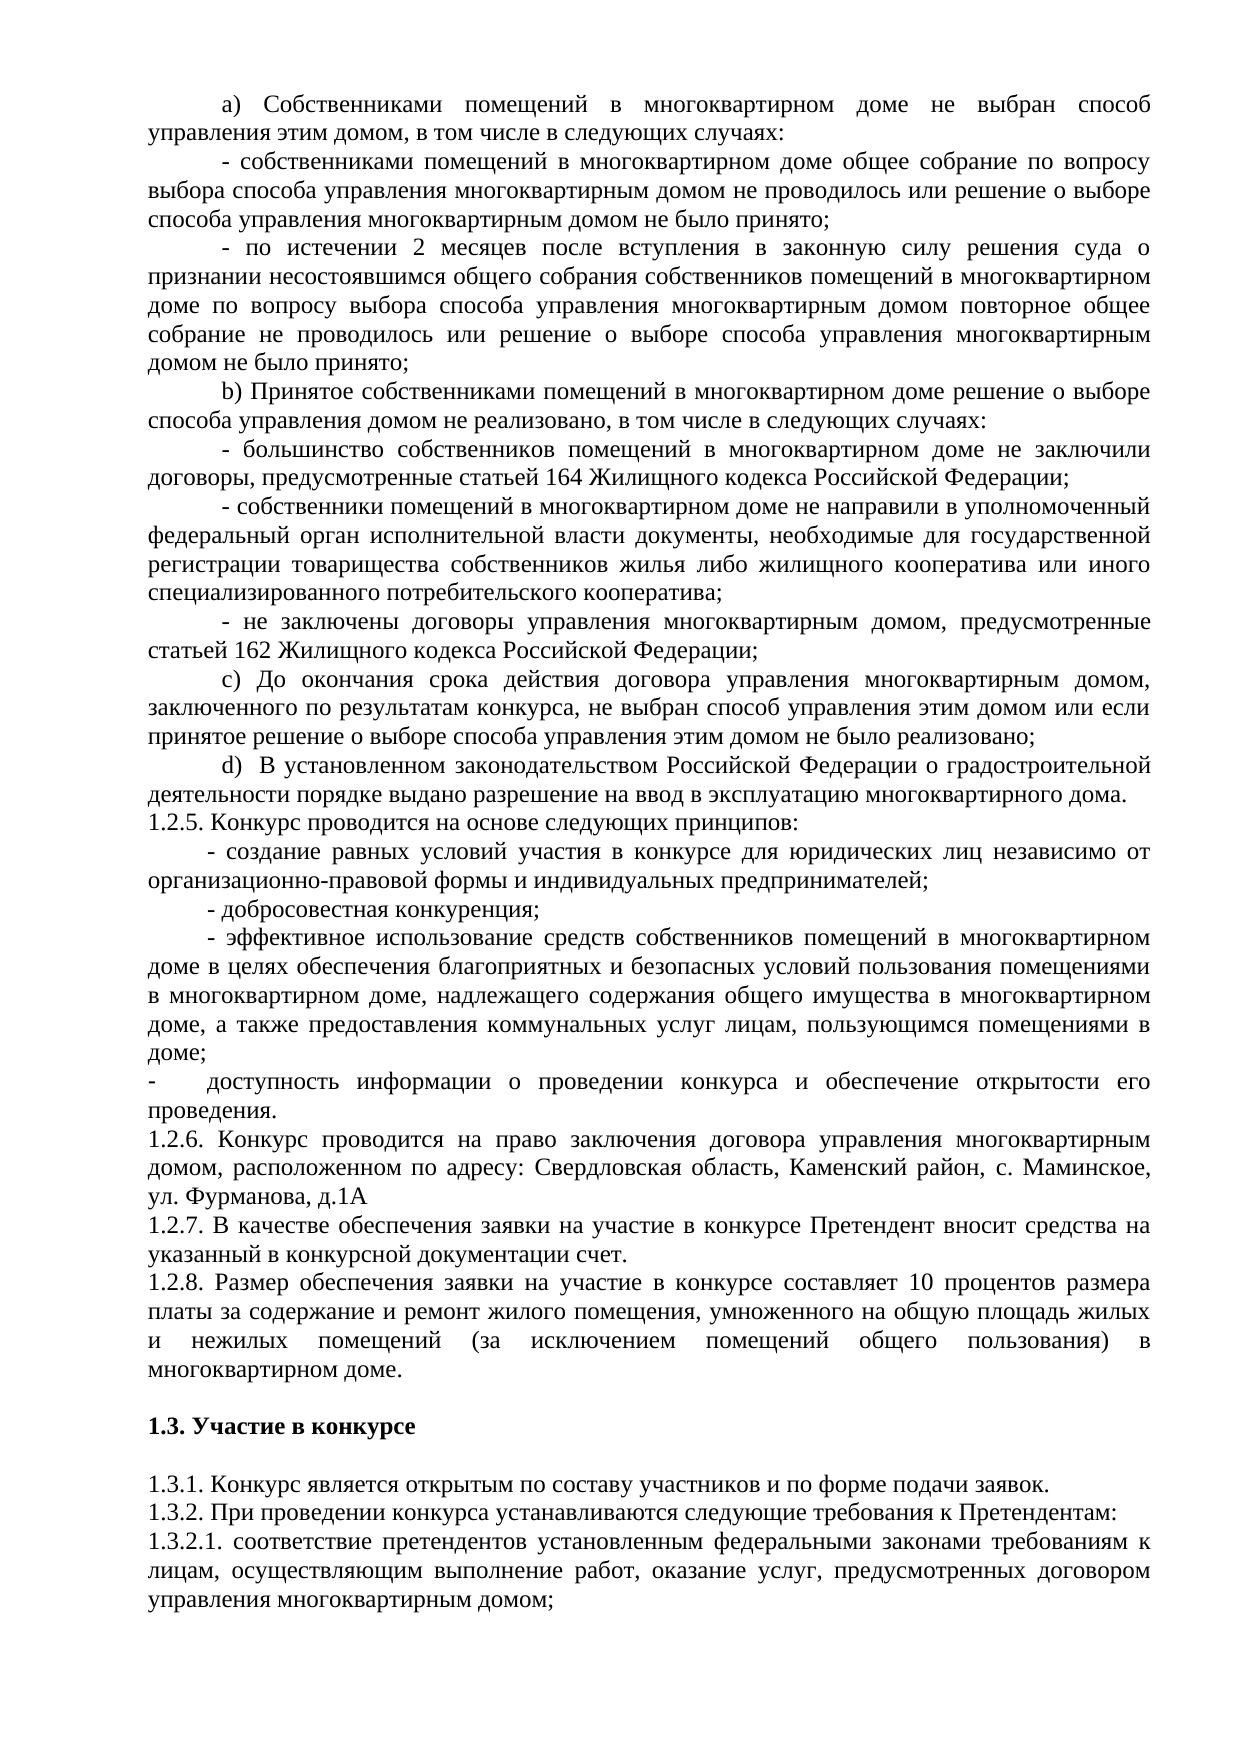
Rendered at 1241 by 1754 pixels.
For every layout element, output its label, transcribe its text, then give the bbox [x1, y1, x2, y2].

text - по истечении 2 месяцев после вступления в законную силу решения суда о признании несостоявшимся общего собрания собственников помещений в многоквартирном доме по вопросу выбора способа управления многоквартирным домом повторное общее собрание не проводилось или решение о выборе способа управления многоквартирным домом не было принято; [148, 232, 1152, 376]
text b) Принятое собственниками помещений в многоквартирном доме решение о выборе способа управления домом не реализовано, в том числе в следующих случаях: [148, 376, 1152, 434]
text 1.2.5. Конкурс проводится на основе следующих принципов: [148, 807, 1152, 836]
text c) До окончания срока действия договора управления многоквартирным домом, заключенного по результатам конкурса, не выбран способ управления этим домом или если принятое решение о выборе способа управления этим домом не было реализовано; [148, 664, 1152, 750]
text - добросовестная конкуренция; [148, 894, 1152, 922]
text 1.2.8. Размер обеспечения заявки на участие в конкурсе составляет 10 процентов размера платы за содержание и ремонт жилого помещения, умноженного на общую площадь жилых и нежилых помещений (за исключением помещений общего пользования) в многоквартирном доме. [148, 1267, 1152, 1382]
text - собственниками помещений в многоквартирном доме общее собрание по вопросу выбора способа управления многоквартирным домом не проводилось или решение о выборе способа управления многоквартирным домом не было принято; [148, 146, 1152, 232]
text - не заключены договоры управления многоквартирным домом, предусмотренные статьей 162 Жилищного кодекса Российской Федерации; [148, 606, 1152, 664]
text 1.3. Участие в конкурсе [148, 1411, 1152, 1440]
text - собственники помещений в многоквартирном доме не направили в уполномоченный федеральный орган исполнительной власти документы, необходимые для государственной регистрации товарищества собственников жилья либо жилищного кооператива или иного специализированного потребительского кооператива; [148, 491, 1152, 606]
text - большинство собственников помещений в многоквартирном доме не заключили договоры, предусмотренные статьей 164 Жилищного кодекса Российской Федерации; [148, 434, 1152, 491]
text 1.3.2. При проведении конкурса устанавливаются следующие требования к Претендентам: [148, 1497, 1152, 1526]
text 1.3.1. Конкурс является открытым по составу участников и по форме подачи заявок. [148, 1469, 1152, 1497]
text 1.2.7. В качестве обеспечения заявки на участие в конкурсе Претендент вносит средства на указанный в конкурсной документации счет. [148, 1210, 1152, 1267]
text d) В установленном законодательством Российской Федерации о градостроительной деятельности порядке выдано разрешение на ввод в эксплуатацию многоквартирного дома. [148, 750, 1152, 807]
text - создание равных условий участия в конкурсе для юридических лиц независимо от организационно-правовой формы и индивидуальных предпринимателей; [148, 836, 1152, 894]
text - эффективное использование средств собственников помещений в многоквартирном доме в целях обеспечения благоприятных и безопасных условий пользования помещениями в многоквартирном доме, надлежащего содержания общего имущества в многоквартирном доме, а также предоставления коммунальных услуг лицам, пользующимся помещениями в доме; [148, 922, 1152, 1066]
text a) Собственниками помещений в многоквартирном доме не выбран способ управления этим домом, в том числе в следующих случаях: [148, 89, 1152, 146]
text 1.3.2.1. соответствие претендентов установленным федеральными законами требованиям к лицам, осуществляющим выполнение работ, оказание услуг, предусмотренных договором управления многоквартирным домом; [148, 1526, 1152, 1612]
text 1.2.6. Конкурс проводится на право заключения договора управления многоквартирным домом, расположенном по адресу: Свердловская область, Каменский район, с. Маминское, ул. Фурманова, д.1А [148, 1124, 1152, 1210]
list доступность информации о проведении конкурса и обеспечение открытости его проведения. [148, 1066, 1152, 1124]
